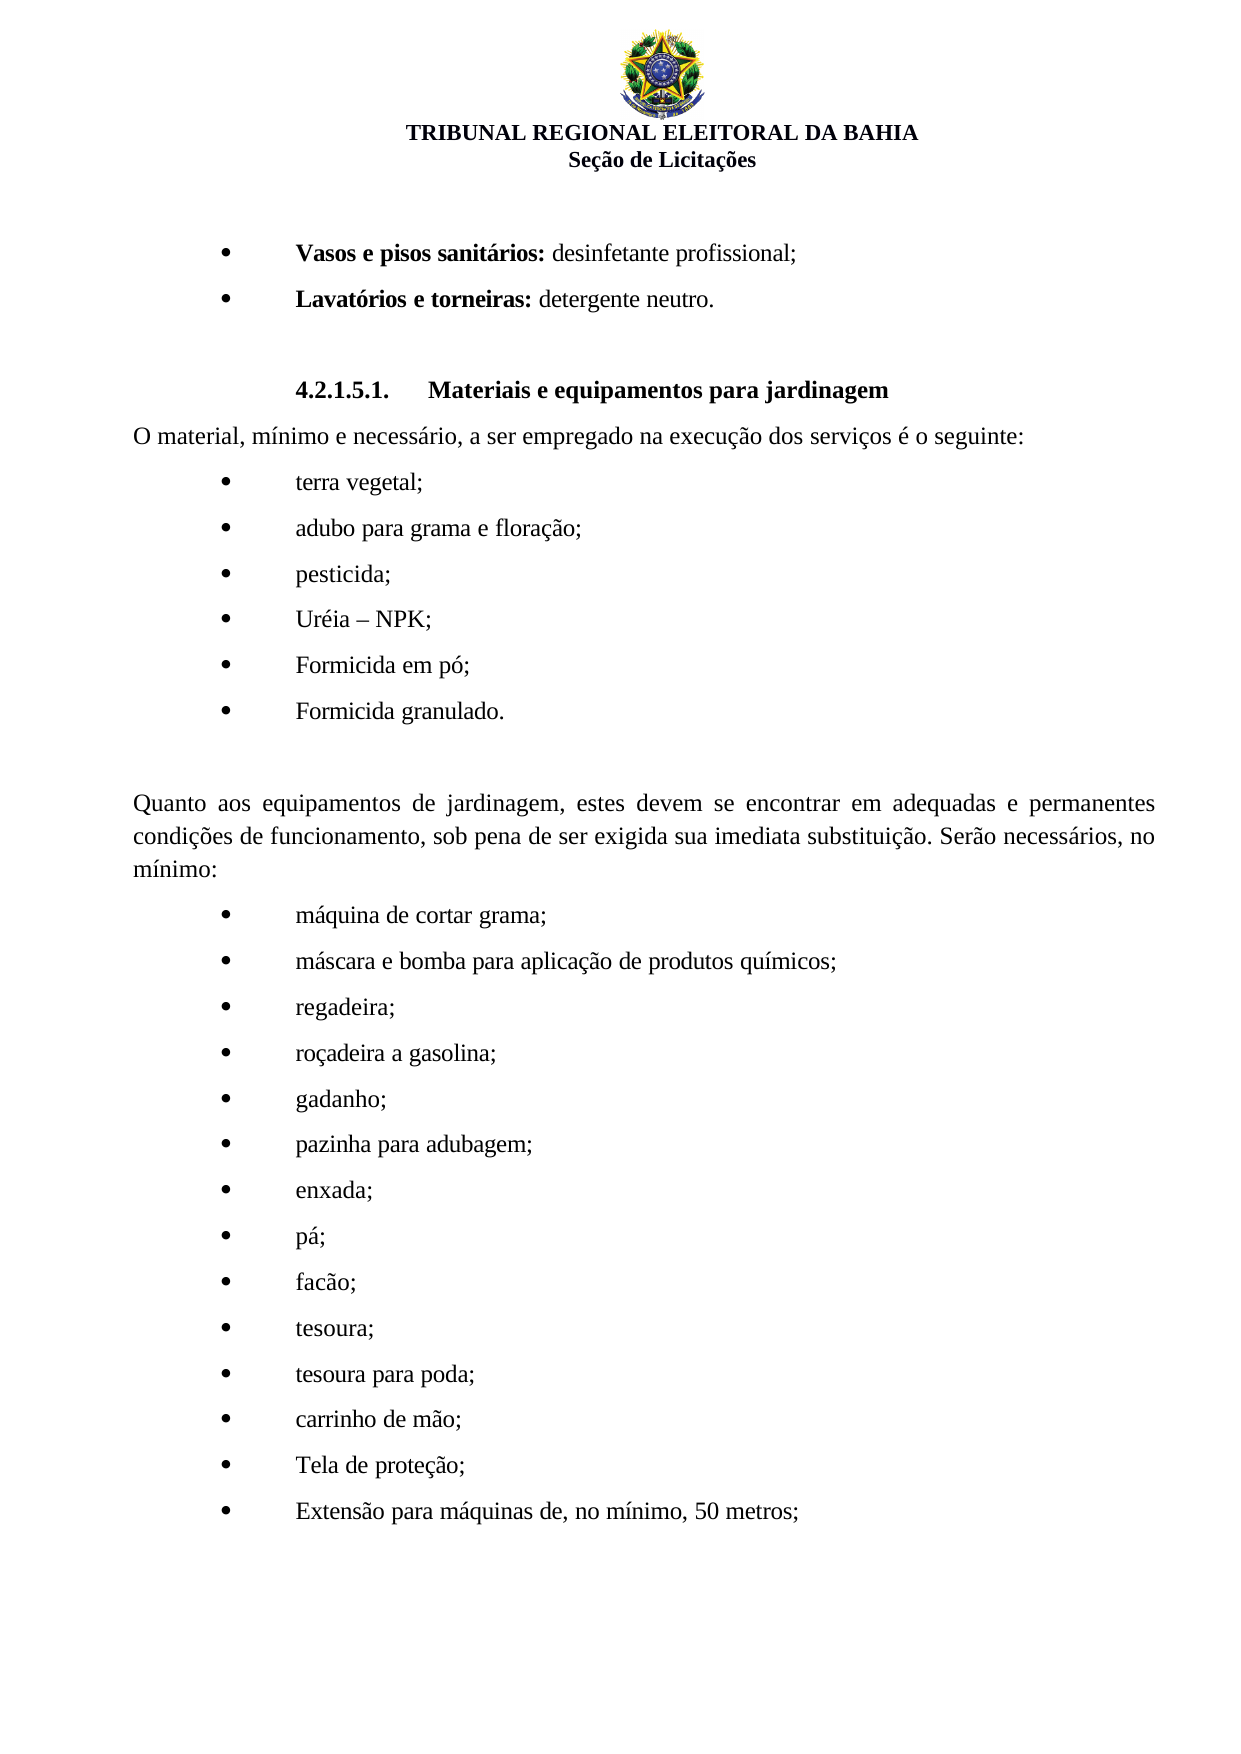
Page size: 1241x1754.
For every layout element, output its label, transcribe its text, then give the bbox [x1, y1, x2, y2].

list terra vegetal; [222, 464, 1196, 497]
list Formicida granulado. [222, 693, 1196, 726]
list Materiais e equipamentos para jardinagem [295, 372, 1196, 405]
list pesticida; [222, 555, 1196, 589]
text O material, mínimo e necessário, a ser empregado na execução dos serviços é o seguinte: [133, 418, 1156, 451]
list pazinha para adubagem; [222, 1126, 1196, 1159]
text Quanto aos equipamentos de jardinagem, estes devem se encontrar em adequadas e permanentes condições de funcionamento, sob pena de ser exigida sua imediata substituição. Serão necessários, no mínimo: [133, 784, 1156, 884]
list gadanho; [222, 1080, 1196, 1114]
list adubo para grama e floração; [222, 509, 1196, 543]
list facão; [222, 1264, 1196, 1297]
list tesoura; [222, 1309, 1196, 1343]
list máquina de cortar grama; [222, 897, 1196, 930]
list Uréia – NPK; [222, 601, 1196, 634]
list carrinho de mão; [222, 1401, 1196, 1434]
list Extensão para máquinas de, no mínimo, 50 metros; [222, 1493, 1196, 1526]
list enxada; [222, 1172, 1196, 1205]
list máscara e bomba para aplicação de produtos químicos; [222, 943, 1196, 976]
list Tela de proteção; [222, 1447, 1196, 1480]
list regadeira; [222, 989, 1196, 1022]
list Lavatórios e torneiras: detergente neutro. [222, 280, 1191, 314]
list Vasos e pisos sanitários: desinfetante profissional; [222, 234, 1191, 268]
list Formicida em pó; [222, 647, 1196, 680]
list pá; [222, 1218, 1196, 1251]
list roçadeira a gasolina; [222, 1034, 1196, 1068]
list tesoura para poda; [222, 1355, 1196, 1389]
